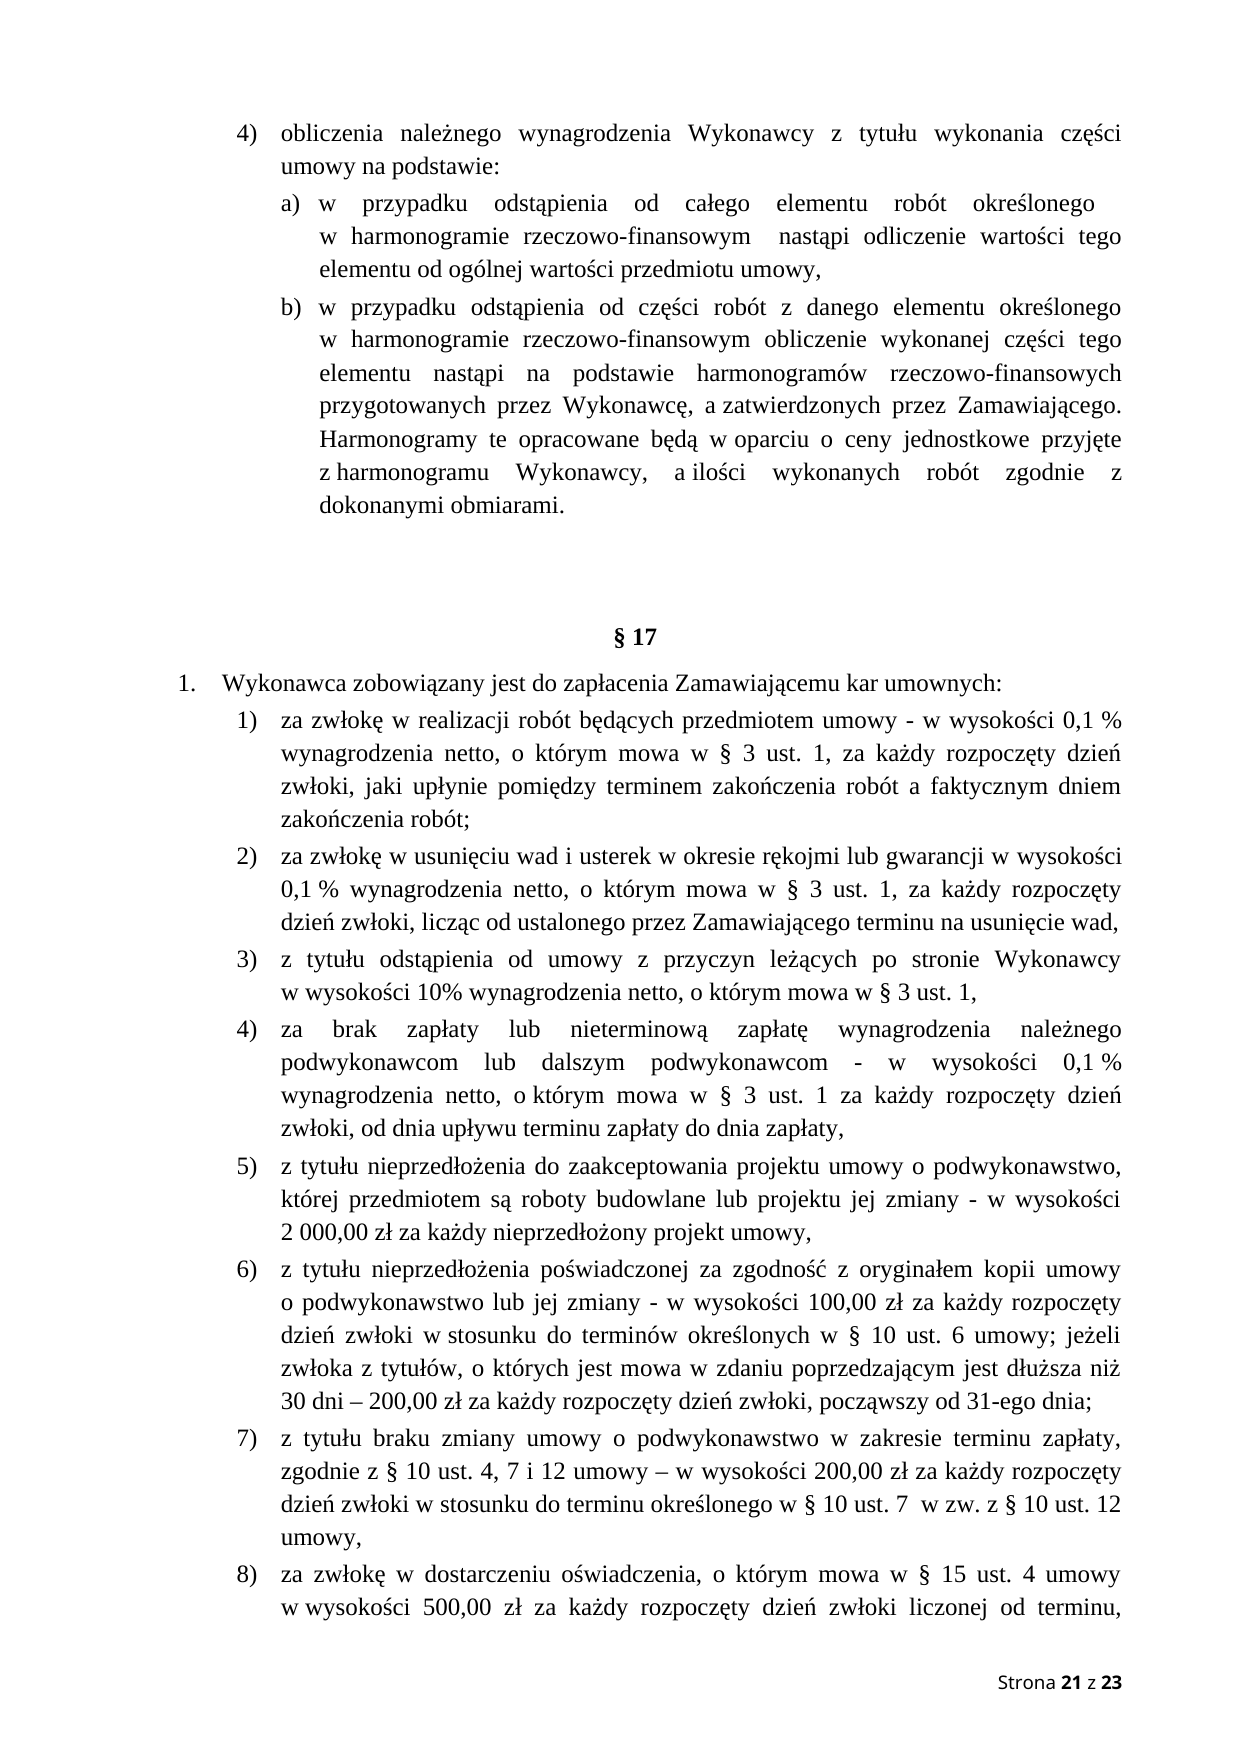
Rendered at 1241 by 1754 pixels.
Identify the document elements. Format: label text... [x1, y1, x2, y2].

list Wykonawca zobowiązany jest do zapłacenia Zamawiającemu kar umownych: [177, 668, 1122, 696]
list za zwłokę w usunięciu wad i usterek w okresie rękojmi lub gwarancji w wysokości 0,1 % wynagrodzenia netto, o którym mowa w § 3 ust. 1, za każdy rozpoczęty dzień zwłoki, licząc od ustalonego przez Zamawiającego terminu na usunięcie wad, [236, 841, 1122, 936]
list w przypadku odstąpienia od części robót z danego elementu określonego w harmonogramie rzeczowo-finansowym obliczenie wykonanej części tego elementu nastąpi na podstawie harmonogramów rzeczowo-finansowych przygotowanych przez Wykonawcę, a zatwierdzonych przez Zamawiającego. Harmonogramy te opracowane będą w oparciu o ceny jednostkowe przyjęte z harmonogramu Wykonawcy, a ilości wykonanych robót zgodnie z dokonanymi obmiarami. [281, 292, 1122, 518]
list z tytułu nieprzedłożenia do zaakceptowania projektu umowy o podwykonawstwo, której przedmiotem są roboty budowlane lub projektu jej zmiany - w wysokości 2 000,00 zł za każdy nieprzedłożony projekt umowy, [236, 1151, 1122, 1246]
list z tytułu braku zmiany umowy o podwykonawstwo w zakresie terminu zapłaty, zgodnie z § 10 ust. 4, 7 i 12 umowy – w wysokości 200,00 zł za każdy rozpoczęty dzień zwłoki w stosunku do terminu określonego w § 10 ust. 7 w zw. z § 10 ust. 12 umowy, [236, 1423, 1122, 1551]
list obliczenia należnego wynagrodzenia Wykonawcy z tytułu wykonania części umowy na podstawie: [236, 118, 1122, 180]
list za brak zapłaty lub nieterminową zapłatę wynagrodzenia należnego podwykonawcom lub dalszym podwykonawcom - w wysokości 0,1 % wynagrodzenia netto, o którym mowa w § 3 ust. 1 za każdy rozpoczęty dzień zwłoki, od dnia upływu terminu zapłaty do dnia zapłaty, [236, 1014, 1122, 1142]
list z tytułu odstąpienia od umowy z przyczyn leżących po stronie Wykonawcy w wysokości 10% wynagrodzenia netto, o którym mowa w § 3 ust. 1, [236, 944, 1122, 1006]
list z tytułu nieprzedłożenia poświadczonej za zgodność z oryginałem kopii umowy o podwykonawstwo lub jej zmiany - w wysokości 100,00 zł za każdy rozpoczęty dzień zwłoki w stosunku do terminów określonych w § 10 ust. 6 umowy; jeżeli zwłoka z tytułów, o których jest mowa w zdaniu poprzedzającym jest dłuższa niż 30 dni – 200,00 zł za każdy rozpoczęty dzień zwłoki, począwszy od 31-ego dnia; [236, 1254, 1122, 1415]
text § 17 [148, 622, 1122, 651]
list za zwłokę w realizacji robót będących przedmiotem umowy - w wysokości 0,1 % wynagrodzenia netto, o którym mowa w § 3 ust. 1, za każdy rozpoczęty dzień zwłoki, jaki upłynie pomiędzy terminem zakończenia robót a faktycznym dniem zakończenia robót; [236, 705, 1122, 833]
list w przypadku odstąpienia od całego elementu robót określonego w harmonogramie rzeczowo-finansowym nastąpi odliczenie wartości tego elementu od ogólnej wartości przedmiotu umowy, [281, 188, 1122, 283]
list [236, 1559, 1122, 1621]
